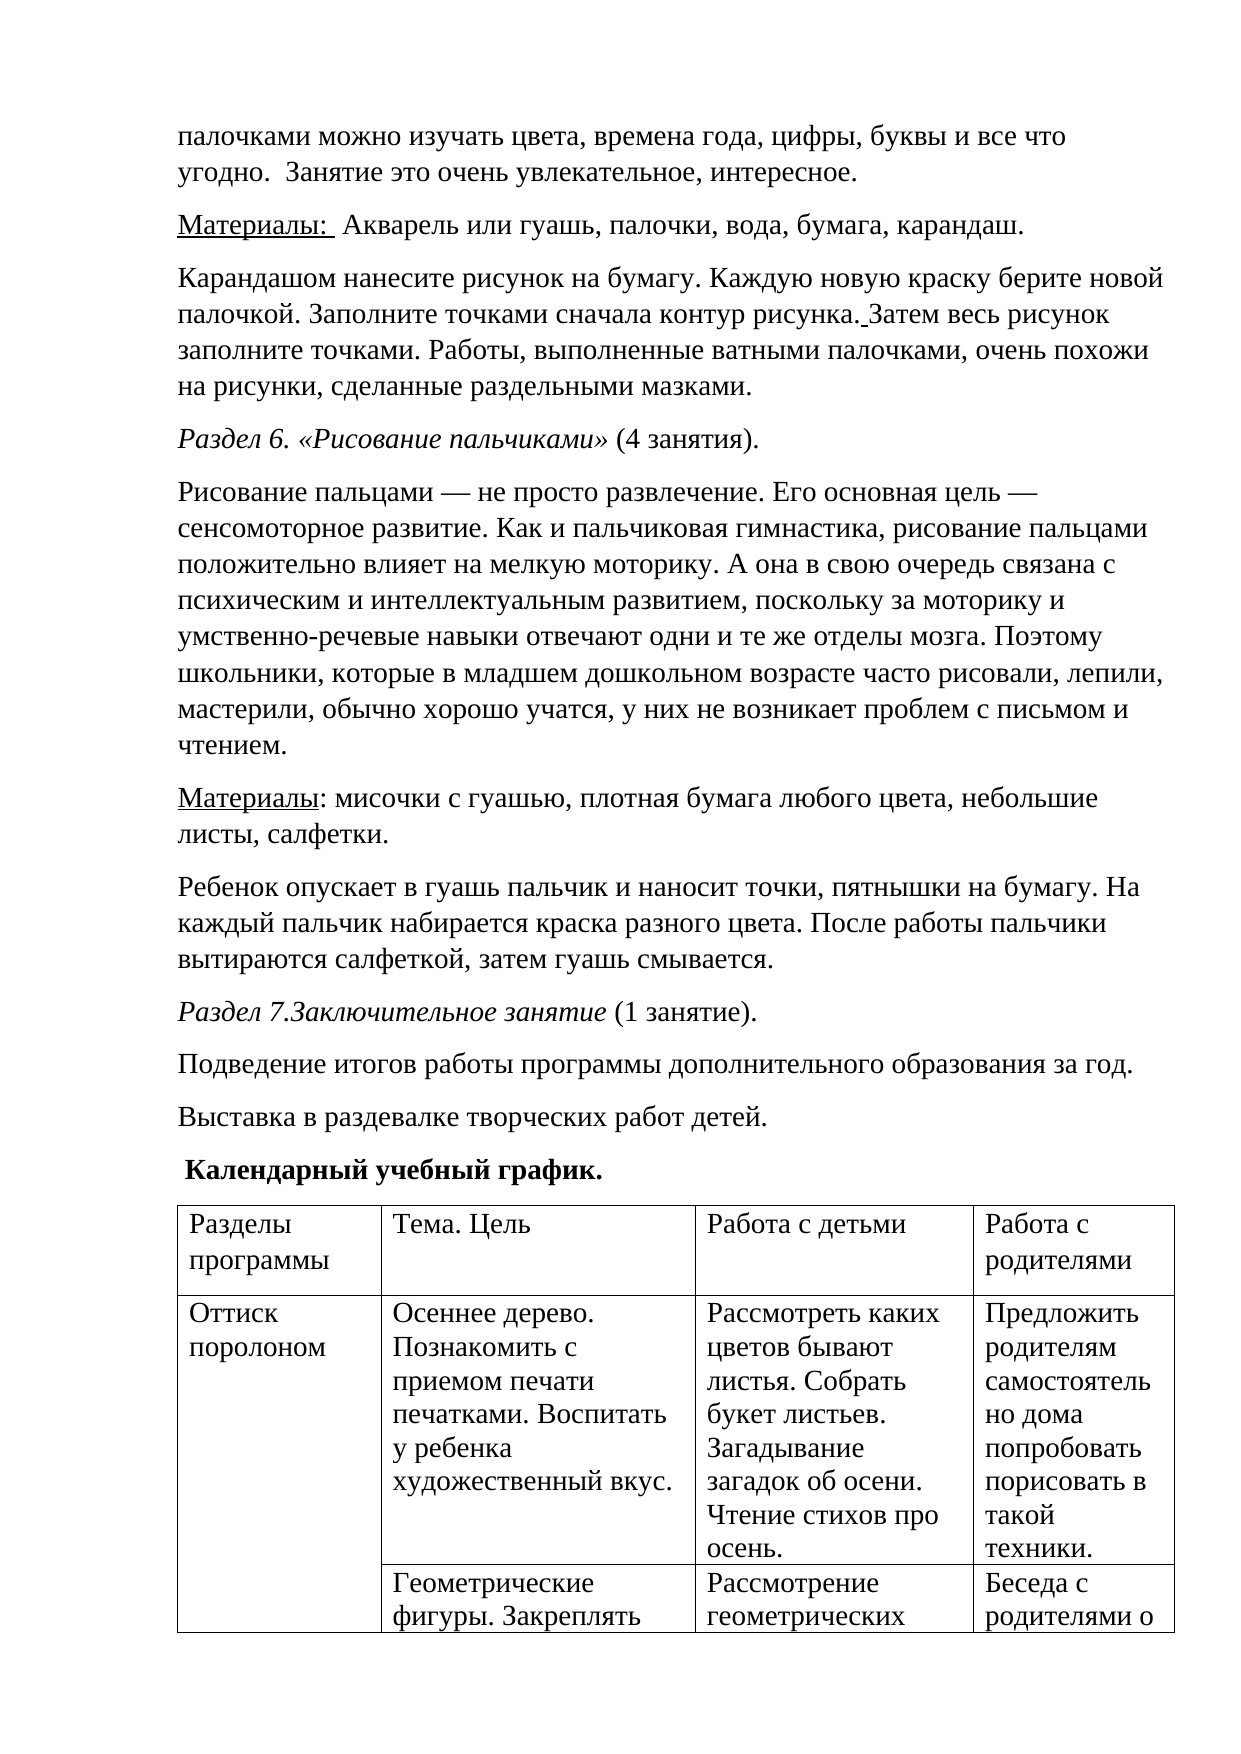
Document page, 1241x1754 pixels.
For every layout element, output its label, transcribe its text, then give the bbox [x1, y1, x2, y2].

text Подведение итогов работы программы дополнительного образования за год. [177, 1047, 1167, 1080]
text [177, 118, 1167, 188]
table_cell Оттиск поролоном [178, 1296, 381, 1632]
text Календарный учебный график. [177, 1152, 1167, 1186]
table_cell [696, 1565, 973, 1632]
table_cell Предложить родителям самостоятельно дома попробовать порисовать в такой техники. [974, 1296, 1174, 1564]
text Раздел 7.Заключительное занятие (1 занятие). [177, 994, 1167, 1027]
table_header Работа с детьми [696, 1206, 973, 1294]
text Выставка в раздевалке творческих работ детей. [177, 1099, 1167, 1133]
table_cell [382, 1565, 695, 1632]
text Материалы: Акварель или гуашь, палочки, вода, бумага, карандаш. [177, 207, 1167, 241]
table_header Работа с родителями [974, 1206, 1174, 1294]
text Материалы: мисочки с гуашью, плотная бумага любого цвета, небольшие листы, салфетки. [177, 780, 1167, 849]
text Ребенок опускает в гуашь пальчик и наносит точки, пятнышки на бумагу. На каждый пальчик набирается краска разного цвета. После работы пальчики вытираются салфеткой, затем гуашь смывается. [177, 869, 1167, 974]
table_header Разделы программы [178, 1206, 381, 1294]
table_cell Осеннее дерево. Познакомить с приемом печати печатками. Воспитать у ребенка художественный вкус. [382, 1296, 695, 1564]
table_cell Рассмотреть каких цветов бывают листья. Собрать букет листьев. Загадывание загадок об осени. Чтение стихов про осень. [696, 1296, 973, 1564]
text Раздел 6. «Рисование пальчиками» (4 занятия). [177, 421, 1167, 455]
text Рисование пальцами — не просто развлечение. Его основная цель — сенсомоторное развитие. Как и пальчиковая гимнастика, рисование пальцами положительно влияет на мелкую моторику. А она в свою очередь связана с психическим и интеллектуальным развитием, поскольку за моторику и умственно-речевые навыки отвечают одни и те же отделы мозга. Поэтому школьники, которые в младшем дошкольном возрасте часто рисовали, лепили, мастерили, обычно хорошо учатся, у них не возникает проблем с письмом и чтением. [177, 474, 1167, 761]
table_header Тема. Цель [382, 1206, 695, 1294]
text Карандашом нанесите рисунок на бумагу. Каждую новую краску берите новой палочкой. Заполните точками сначала контур рисунка. Затем весь рисунок заполните точками. Работы, выполненные ватными палочками, очень похожи на рисунки, сделанные раздельными мазками. [177, 260, 1167, 402]
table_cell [974, 1565, 1174, 1632]
